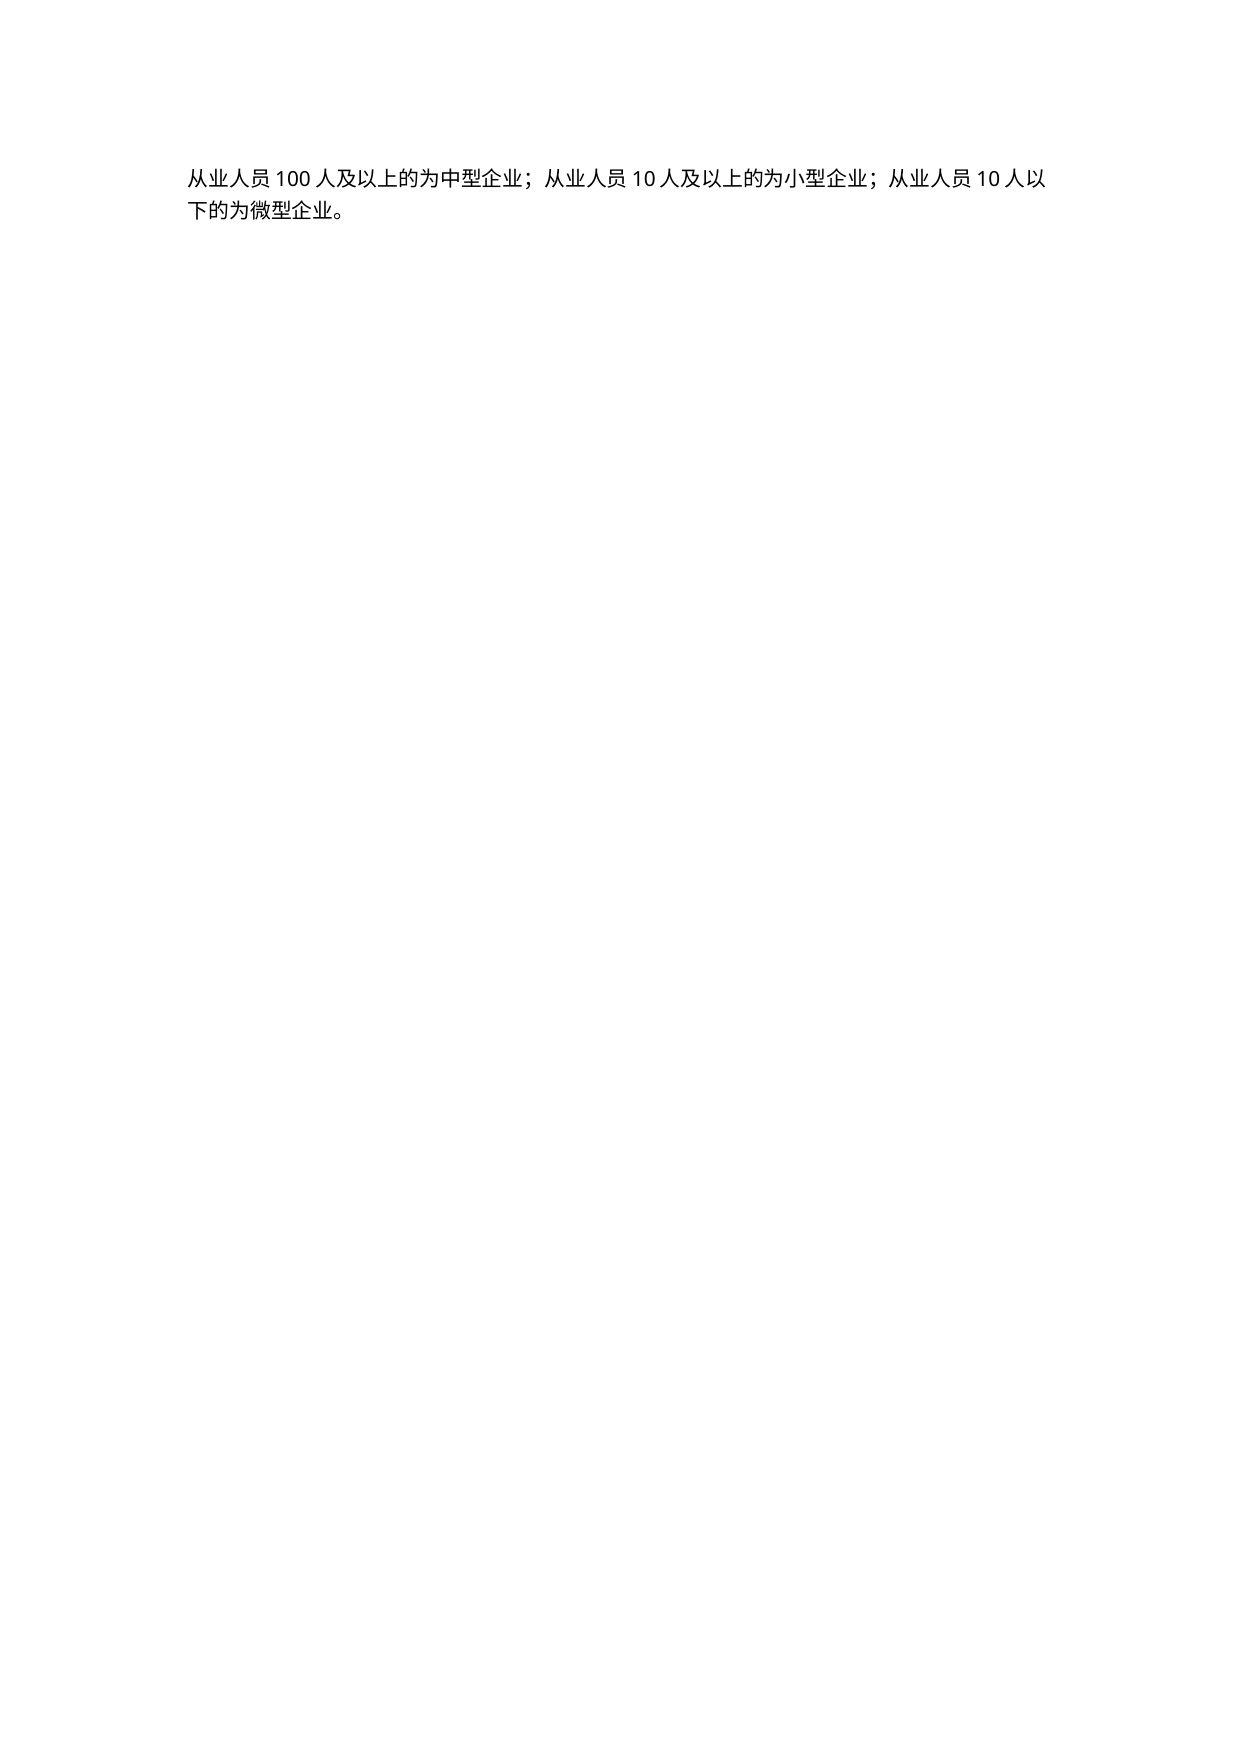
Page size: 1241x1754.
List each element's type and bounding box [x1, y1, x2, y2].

text [187, 162, 1053, 227]
